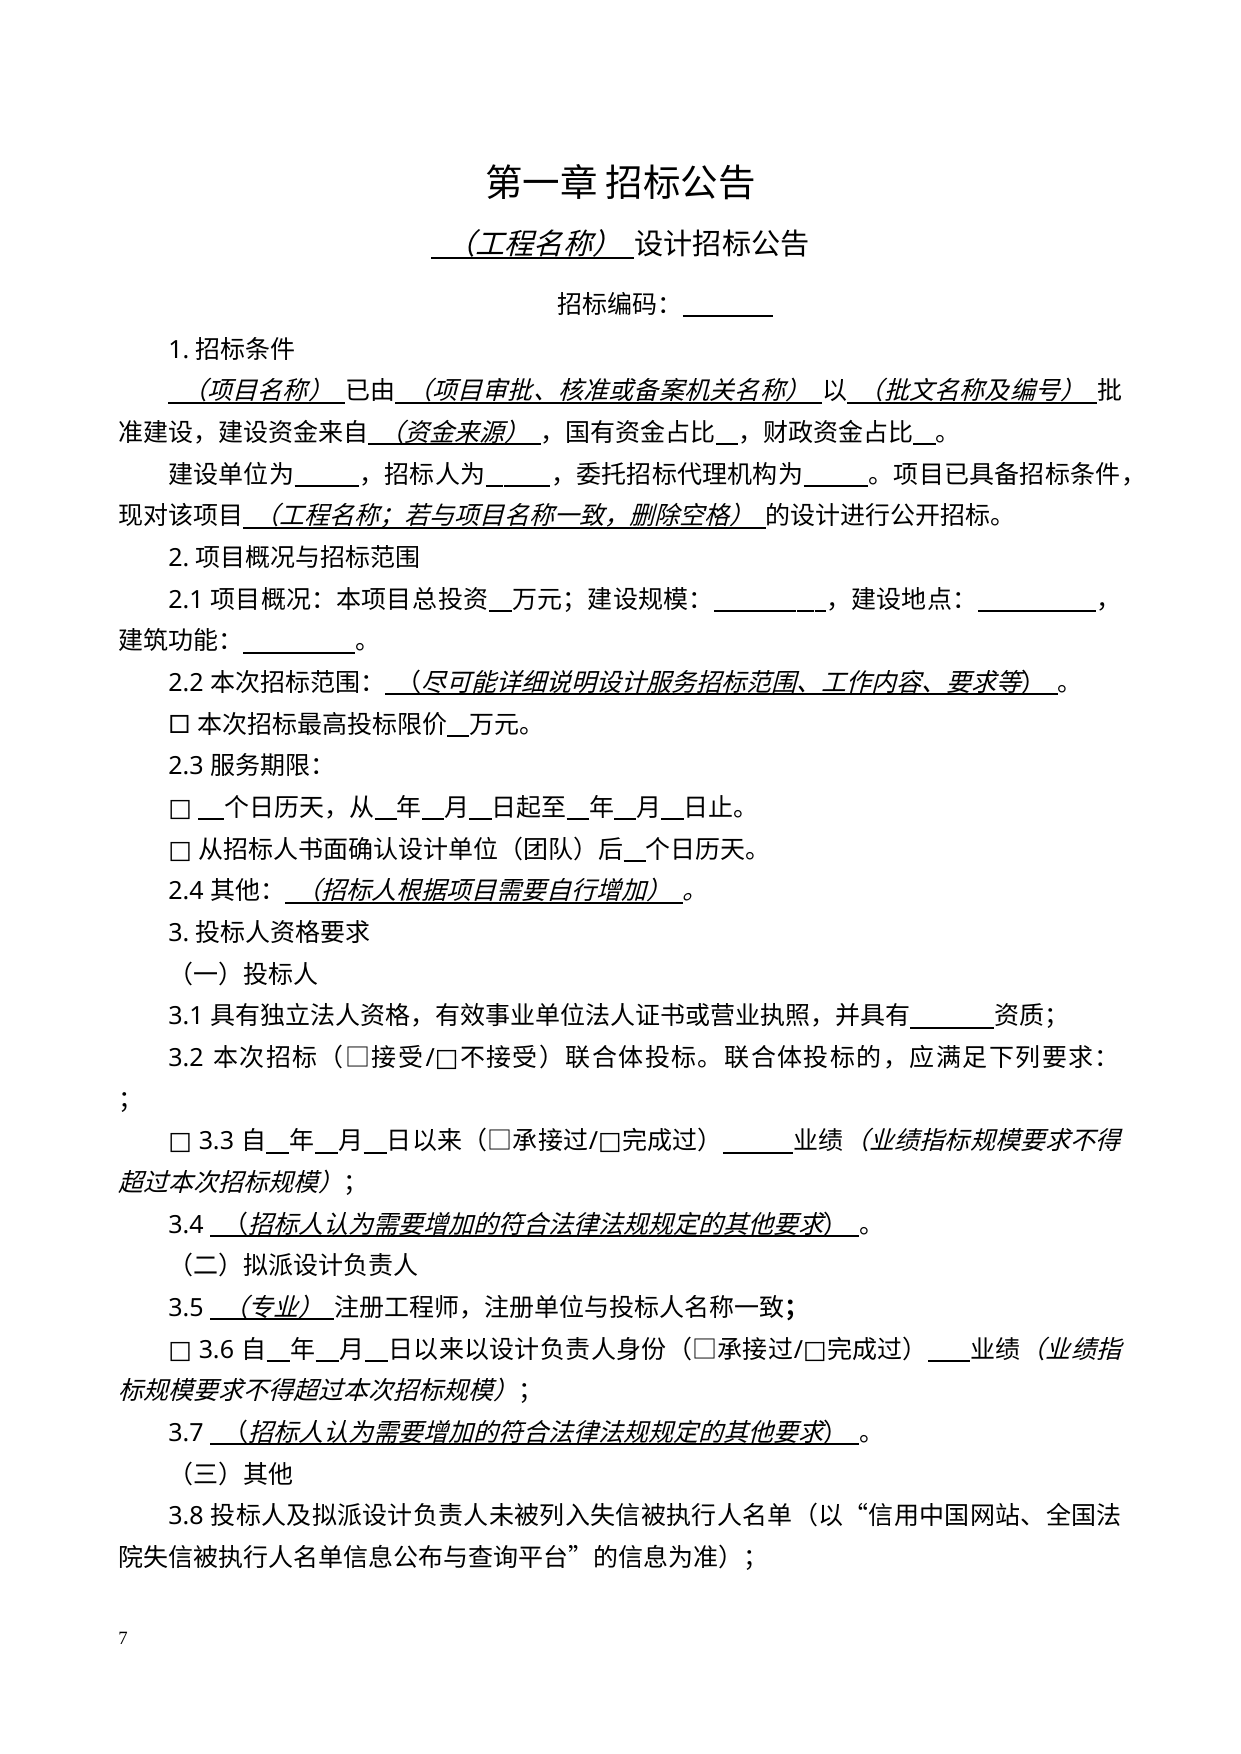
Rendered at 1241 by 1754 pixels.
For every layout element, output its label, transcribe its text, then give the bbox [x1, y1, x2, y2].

text 3.7 （招标人认为需要增加的符合法律法规规定的其他要求） 。 [118, 1408, 1122, 1450]
text （工程名称） 设计招标公告 [118, 208, 1122, 266]
list 投标人资格要求 [118, 908, 1122, 950]
text 3.8 投标人及拟派设计负责人未被列入失信被执行人名单（以“信用中国网站、全国法院失信被执行人名单信息公布与查询平台”的信息为准）； [118, 1491, 1122, 1575]
text □ 个日历天，从 年 月 日起至 年 月 日止。 [118, 783, 1122, 825]
text 2.2 本次招标范围： （尽可能详细说明设计服务招标范围、工作内容、要求等） 。 [118, 658, 1122, 700]
text 本次招标最高投标限价 万元。 [118, 700, 1122, 741]
text 3.5 （专业） 注册工程师，注册单位与投标人名称一致； [118, 1283, 1122, 1325]
text （三）其他 [118, 1450, 1122, 1491]
text 2.3 服务期限： [118, 741, 1122, 783]
text 建设单位为 ，招标人为 ，委托招标代理机构为 。项目已具备招标条件，现对该项目 （工程名称；若与项目名称一致，删除空格） 的设计进行公开招标。 [118, 450, 1122, 533]
text 2.1 项目概况：本项目总投资 万元；建设规模： ，建设地点： ，建筑功能： 。 [118, 575, 1122, 658]
text 3.1 具有独立法人资格，有效事业单位法人证书或营业执照，并具有 资质； [118, 991, 1122, 1033]
text （项目名称） 已由 （项目审批、核准或备案机关名称） 以 （批文名称及编号） 批准建设，建设资金来自 （资金来源） ，国有资金占比 ，财政资金占比 。 [118, 366, 1122, 450]
list （一）投标人 [118, 950, 1122, 991]
list 招标条件 [118, 325, 1122, 366]
text □ 3.6 自 年 月 日以来以设计负责人身份（□承接过/□完成过） 业绩（业绩指标规模要求不得超过本次招标规模）； [118, 1325, 1122, 1408]
text 3.4 （招标人认为需要增加的符合法律法规规定的其他要求） 。 [118, 1200, 1122, 1241]
list 项目概况与招标范围 [118, 533, 1122, 575]
text （二）拟派设计负责人 [118, 1241, 1122, 1283]
text 3.2 本次招标（□接受/□不接受）联合体投标。联合体投标的，应满足下列要求： ； [118, 1033, 1122, 1116]
text 2.4 其他： （招标人根据项目需要自行增加） 。 [118, 866, 1122, 908]
subtitle 第一章 招标公告 [118, 150, 1122, 208]
text □ 从招标人书面确认设计单位（团队）后 个日历天。 [118, 825, 1122, 866]
text □ 3.3 自 年 月 日以来（□承接过/□完成过） 业绩（业绩指标规模要求不得超过本次招标规模）； [118, 1116, 1122, 1200]
text 招标编码： [118, 266, 1122, 325]
